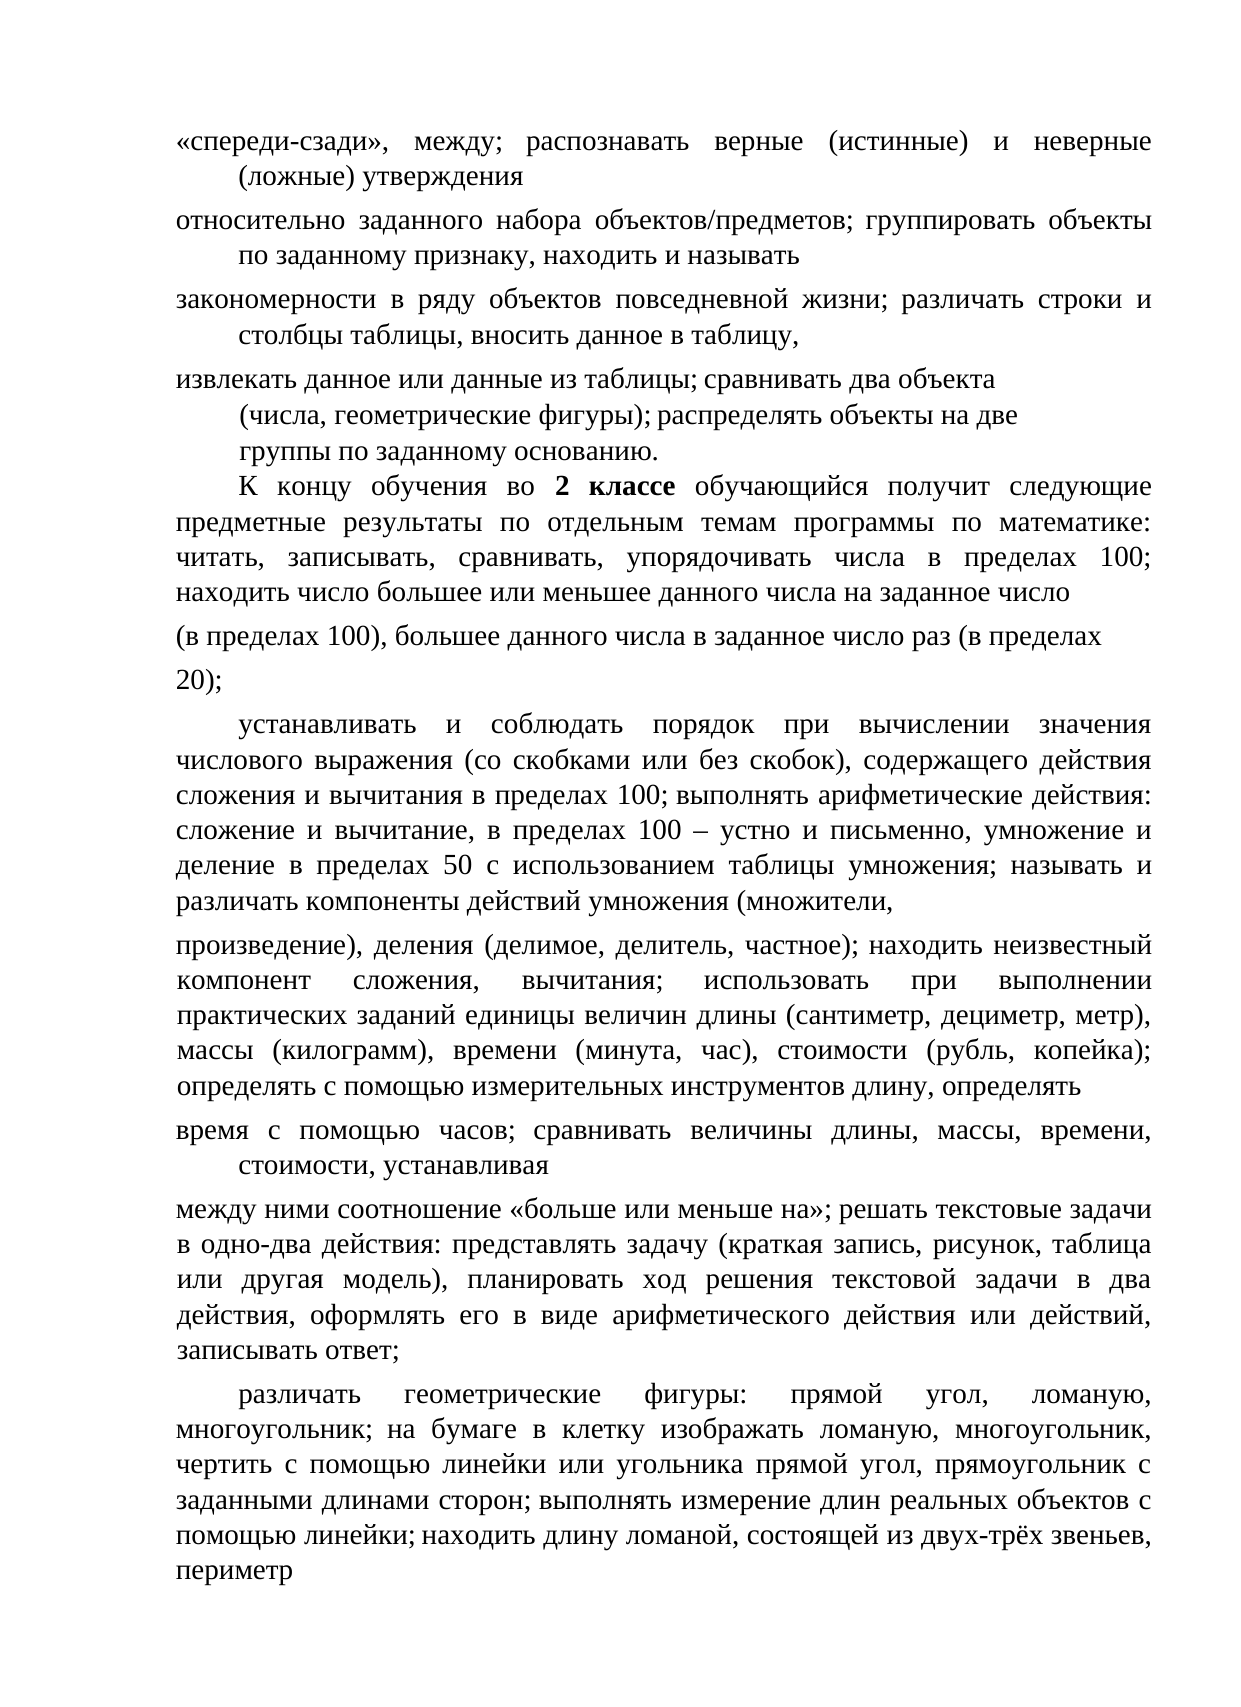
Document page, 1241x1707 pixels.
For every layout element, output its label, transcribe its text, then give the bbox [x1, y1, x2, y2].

text устанавливать и соблюдать порядок при вычислении значения числового выражения (со скобками или без скобок), содержащего действия сложения и вычитания в пределах 100; выполнять арифметические действия: сложение и вычитание, в пределах 100 – устно и письменно, умножение и деление в пределах 50 с использованием таблицы умножения; называть и различать компоненты действий умножения (множители, [176, 707, 1152, 916]
text произведение), деления (делимое, делитель, частное); находить неизвестный компонент сложения, вычитания; использовать при выполнении практических заданий единицы величин длины (сантиметр, дециметр, метр), массы (килограмм), времени (минута, час), стоимости (рубль, копейка); определять с помощью измерительных инструментов длину, определять [176, 927, 1152, 1101]
text 20); [176, 662, 1152, 696]
text (в пределах 100), большее данного числа в заданное число раз (в пределах [176, 618, 1152, 652]
text закономерности в ряду объектов повседневной жизни; различать строки и столбцы таблицы, вносить данное в таблицу, [176, 282, 1152, 350]
text относительно заданного набора объектов/предметов; группировать объекты по заданному признаку, находить и называть [176, 202, 1152, 271]
text время с помощью часов; сравнивать величины длины, массы, времени, стоимости, устанавливая [176, 1112, 1152, 1181]
text «спереди-сзади», между; распознавать верные (истинные) и неверные (ложные) утверждения [176, 123, 1152, 192]
text К концу обучения во 2 классе обучающийся получит следующие предметные результаты по отдельным темам программы по математике: читать, записывать, сравнивать, упорядочивать числа в пределах 100; находить число большее или меньшее данного числа на заданное число [176, 468, 1152, 608]
text извлекать данное или данные из таблицы; сравнивать два объекта (числа, геометрические фигуры); распределять объекты на две группы по заданному основанию. [176, 361, 1034, 466]
text между ними соотношение «больше или меньше на»; решать текстовые задачи в одно-два действия: представлять задачу (краткая запись, рисунок, таблица или другая модель), планировать ход решения текстовой задачи в два действия, оформлять его в виде арифметического действия или действий, записывать ответ; [176, 1191, 1152, 1366]
text различать геометрические фигуры: прямой угол, ломаную, многоугольник; на бумаге в клетку изображать ломаную, многоугольник, чертить с помощью линейки или угольника прямой угол, прямоугольник с заданными длинами сторон; выполнять измерение длин реальных объектов с помощью линейки; находить длину ломаной, состоящей из двух-трёх звеньев, периметр [176, 1376, 1152, 1586]
